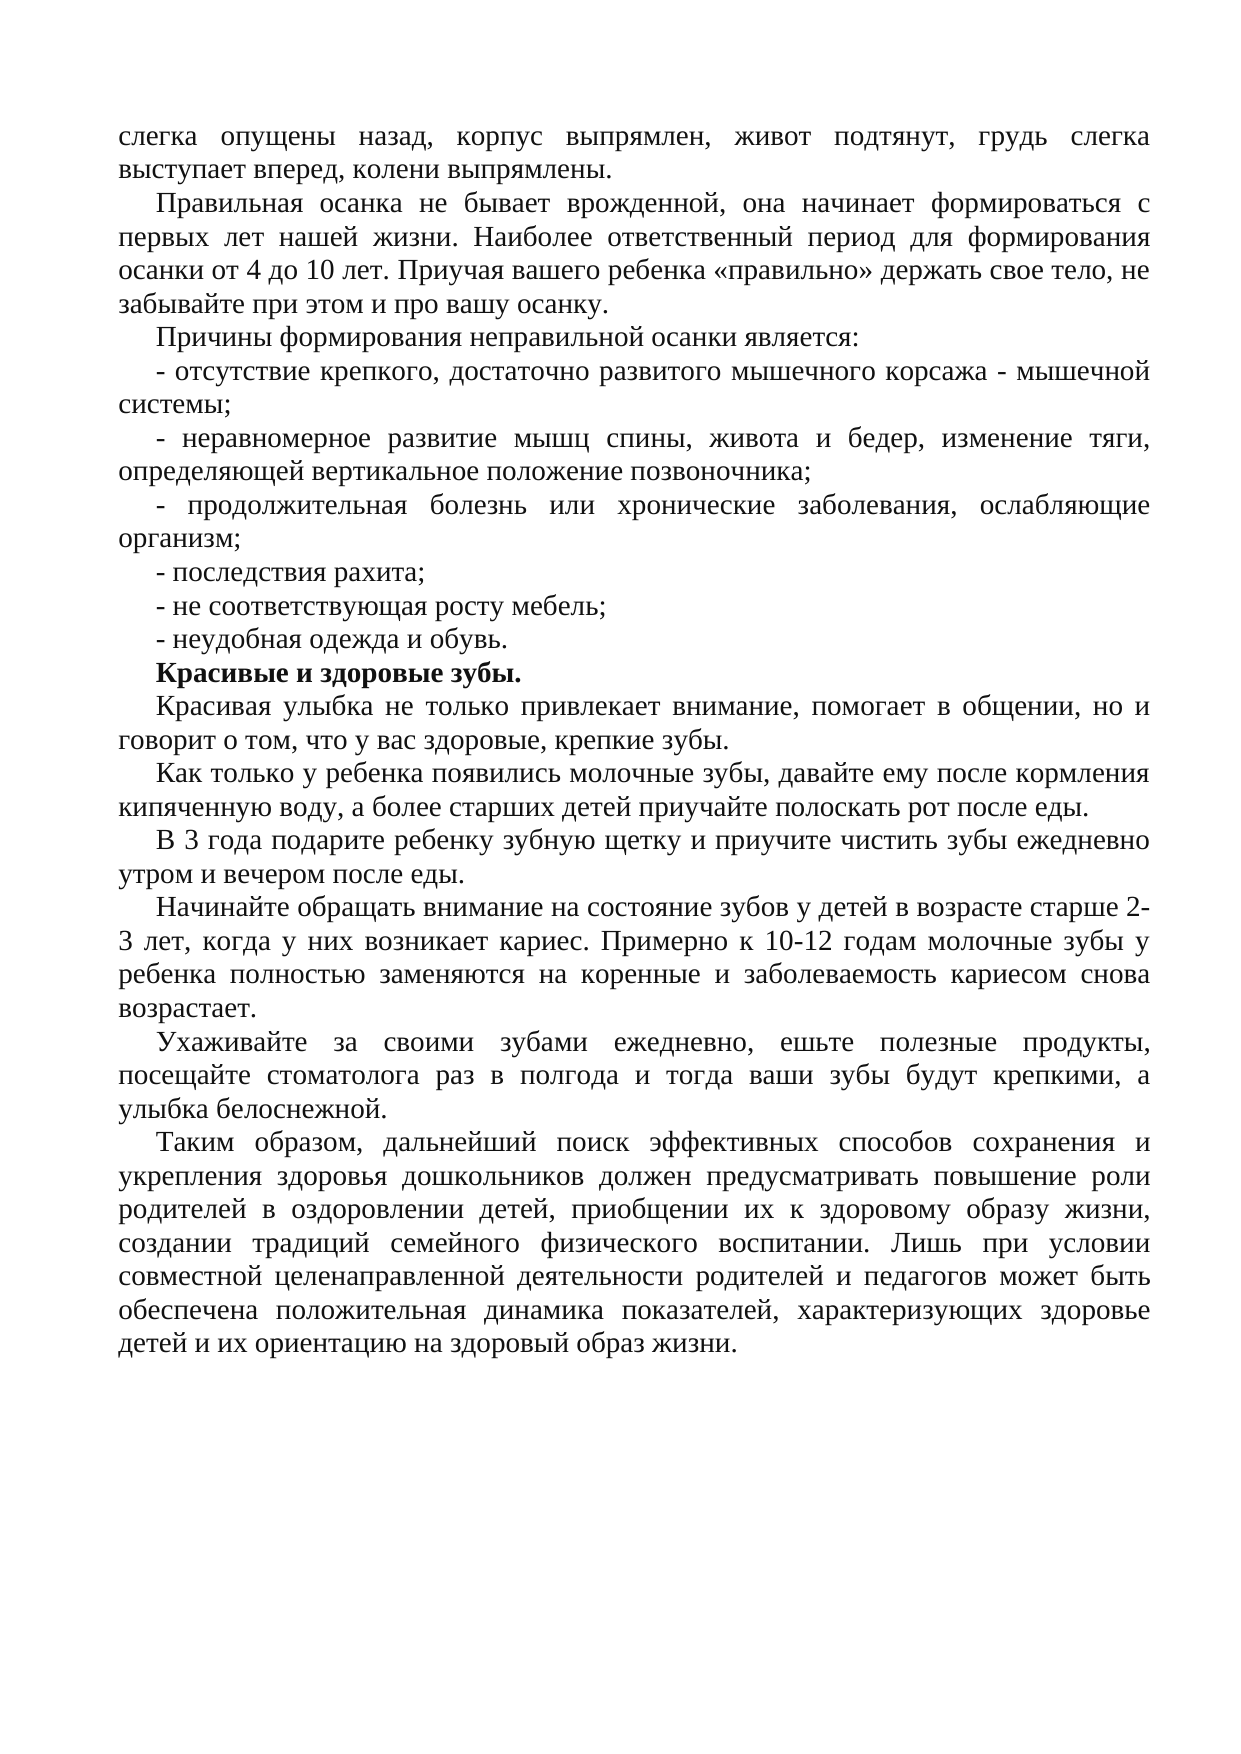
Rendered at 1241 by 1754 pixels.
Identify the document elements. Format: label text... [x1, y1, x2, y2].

text - последствия рахита; [118, 554, 1152, 588]
text В 3 года подарите ребенку зубную щетку и приучите чистить зубы ежедневно утром и вечером после еды. [118, 822, 1152, 889]
text - отсутствие крепкого, достаточно развитого мышечного корсажа - мышечной системы; [118, 353, 1152, 420]
text - неудобная одежда и обувь. [118, 621, 1152, 655]
text Как только у ребенка появились молочные зубы, давайте ему после кормления кипяченную воду, а более старших детей приучайте полоскать рот после еды. [118, 755, 1152, 822]
text Причины формирования неправильной осанки является: [118, 319, 1152, 353]
text Красивая улыбка не только привлекает внимание, помогает в общении, но и говорит о том, что у вас здоровые, крепкие зубы. [118, 688, 1152, 755]
text - неравномерное развитие мышц спины, живота и бедер, изменение тяги, определяющей вертикальное положение позвоночника; [118, 420, 1152, 487]
text - продолжительная болезнь или хронические заболевания, ослабляющие организм; [118, 487, 1152, 554]
text Таким образом, дальнейший поиск эффективных способов сохранения и укрепления здоровья дошкольников должен предусматривать повышение роли родителей в оздоровлении детей, приобщении их к здоровому образу жизни, создании традиций семейного физического воспитании. Лишь при условии совместной целенаправленной деятельности родителей и педагогов может быть обеспечена положительная динамика показателей, характеризующих здоровье детей и их ориентацию на здоровый образ жизни. [118, 1124, 1152, 1359]
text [118, 118, 1152, 185]
text Правильная осанка не бывает врожденной, она начинает формироваться с первых лет нашей жизни. Наиболее ответственный период для формирования осанки от 4 до 10 лет. Приучая вашего ребенка «правильно» держать свое тело, не забывайте при этом и про вашу осанку. [118, 185, 1152, 319]
text Ухаживайте за своими зубами ежедневно, ешьте полезные продукты, посещайте стоматолога раз в полгода и тогда ваши зубы будут крепкими, а улыбка белоснежной. [118, 1024, 1152, 1124]
text - не соответствующая росту мебель; [118, 588, 1152, 621]
text Начинайте обращать внимание на состояние зубов у детей в возрасте старше 2-3 лет, когда у них возникает кариес. Примерно к 10-12 годам молочные зубы у ребенка полностью заменяются на коренные и заболеваемость кариесом снова возрастает. [118, 889, 1152, 1024]
text Красивые и здоровые зубы. [118, 655, 1152, 688]
